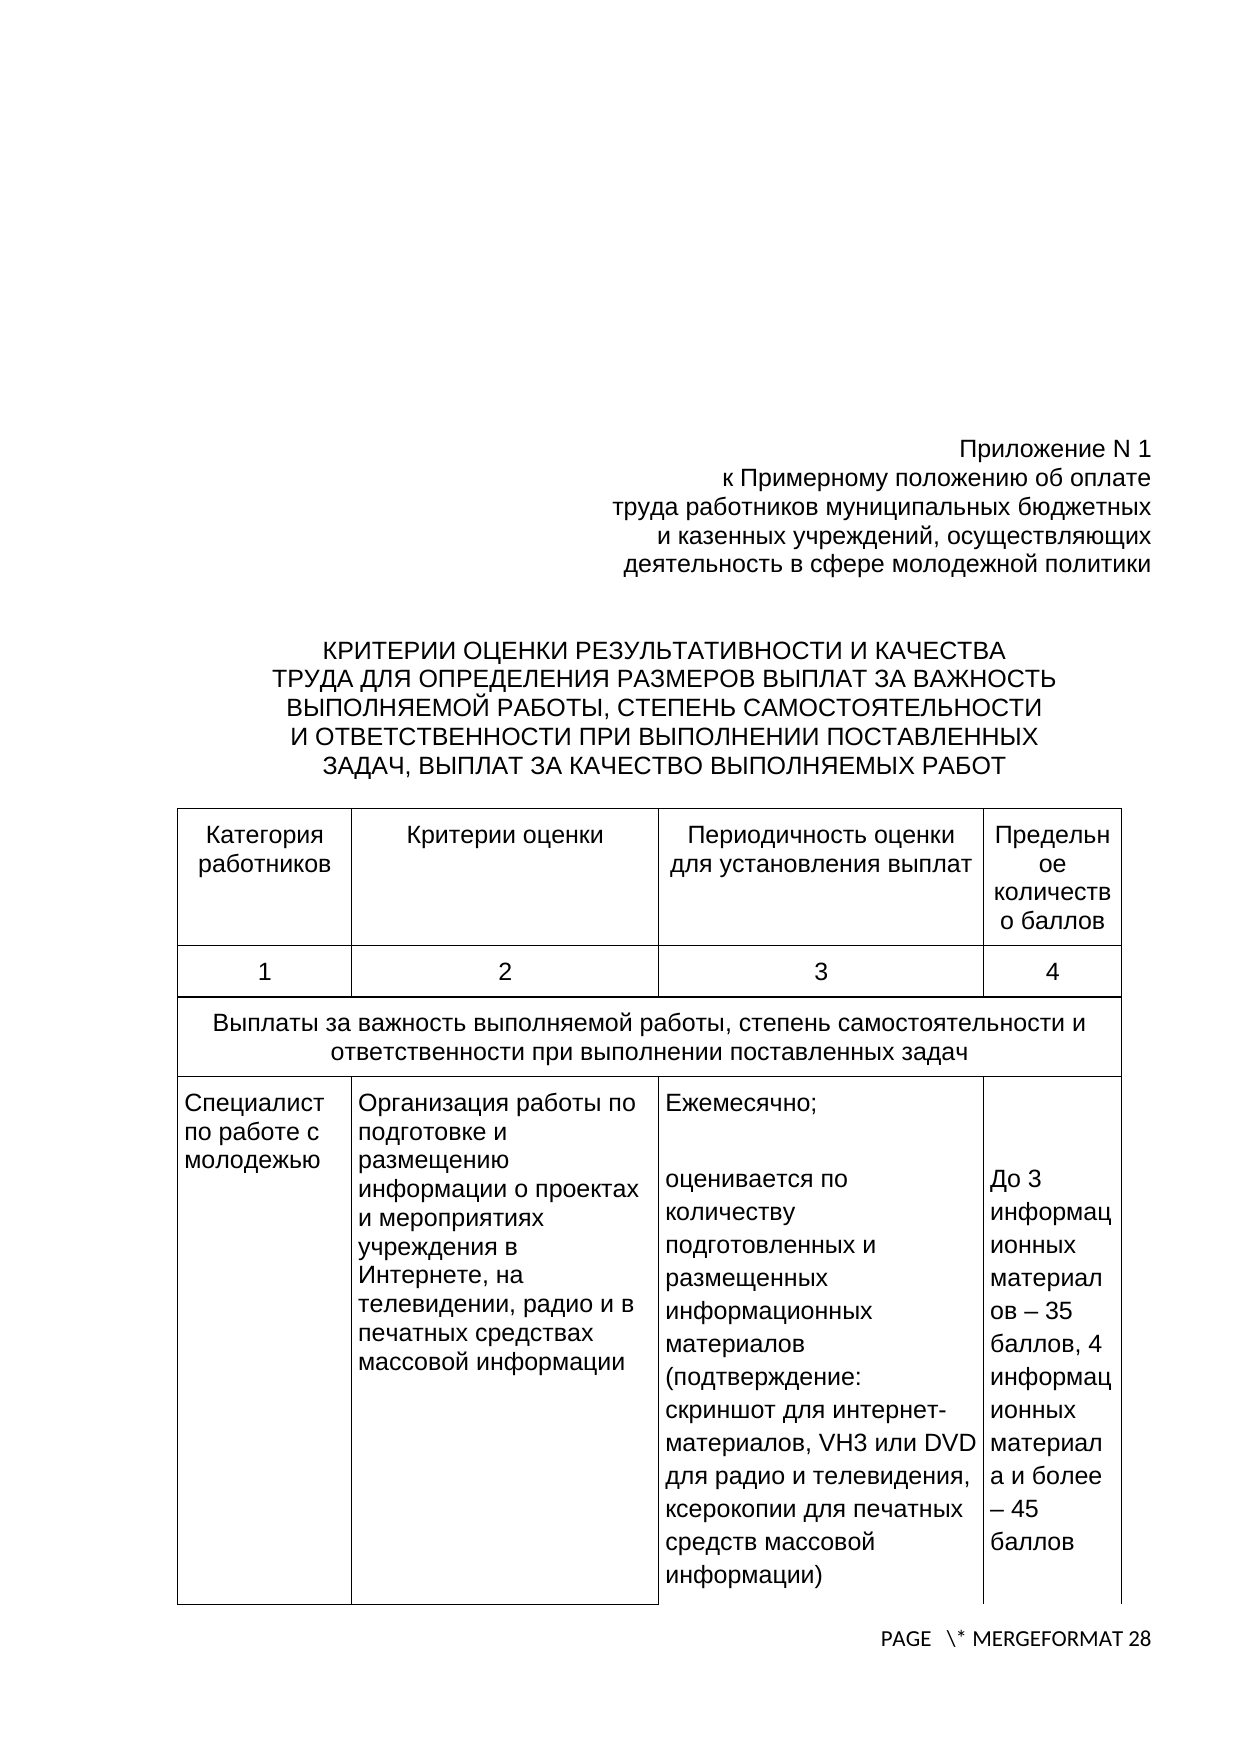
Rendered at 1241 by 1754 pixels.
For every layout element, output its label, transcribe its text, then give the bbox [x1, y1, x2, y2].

text Приложение N 1 [177, 434, 1152, 463]
table_header Критерии оценки [352, 809, 658, 945]
text КРИТЕРИИ ОЦЕНКИ РЕЗУЛЬТАТИВНОСТИ И КАЧЕСТВА [177, 636, 1152, 664]
table_cell [984, 1077, 1121, 1152]
table_header Периодичность оценки для установления выплат [659, 809, 983, 945]
table_cell Организация работы по подготовке и размещению информации о проектах и мероприятиях учреждения в Интернете, на телевидении, радио и в печатных средствах массовой информации [352, 1077, 658, 1603]
text И ОТВЕТСТВЕННОСТИ ПРИ ВЫПОЛНЕНИИ ПОСТАВЛЕННЫХ [177, 722, 1152, 751]
table_cell оценивается по количеству подготовленных и размещенных информационных материалов (подтверждение: скриншот для интернет-материалов, VH3 или DVD для радио и телевидения, ксерокопии для печатных средств массовой информации) [659, 1153, 983, 1603]
table_cell Специалист по работе с молодежью [178, 1077, 351, 1603]
table_header Предельное количество баллов [984, 809, 1121, 945]
table_cell 1 [178, 946, 351, 996]
table_cell До 3 информационных материалов – 35 баллов, 4 информационных материала и более – 45 баллов [984, 1153, 1121, 1603]
table_cell Ежемесячно; [659, 1077, 983, 1152]
text деятельность в сфере молодежной политики [177, 549, 1152, 578]
text труда работников муниципальных бюджетных [177, 492, 1152, 521]
text к Примерному положению об оплате [177, 463, 1152, 492]
table_header Категория работников [178, 809, 351, 945]
text ВЫПОЛНЯЕМОЙ РАБОТЫ, СТЕПЕНЬ САМОСТОЯТЕЛЬНОСТИ [177, 693, 1152, 722]
table_cell Выплаты за важность выполняемой работы, степень самостоятельности и ответственности при выполнении поставленных задач [178, 998, 1121, 1076]
table_cell 2 [352, 946, 658, 996]
table_cell 4 [984, 946, 1121, 996]
text ТРУДА ДЛЯ ОПРЕДЕЛЕНИЯ РАЗМЕРОВ ВЫПЛАТ ЗА ВАЖНОСТЬ [177, 664, 1152, 693]
text и казенных учреждений, осуществляющих [177, 521, 1152, 549]
text ЗАДАЧ, ВЫПЛАТ ЗА КАЧЕСТВО ВЫПОЛНЯЕМЫХ РАБОТ [177, 751, 1152, 779]
table_cell 3 [659, 946, 983, 996]
